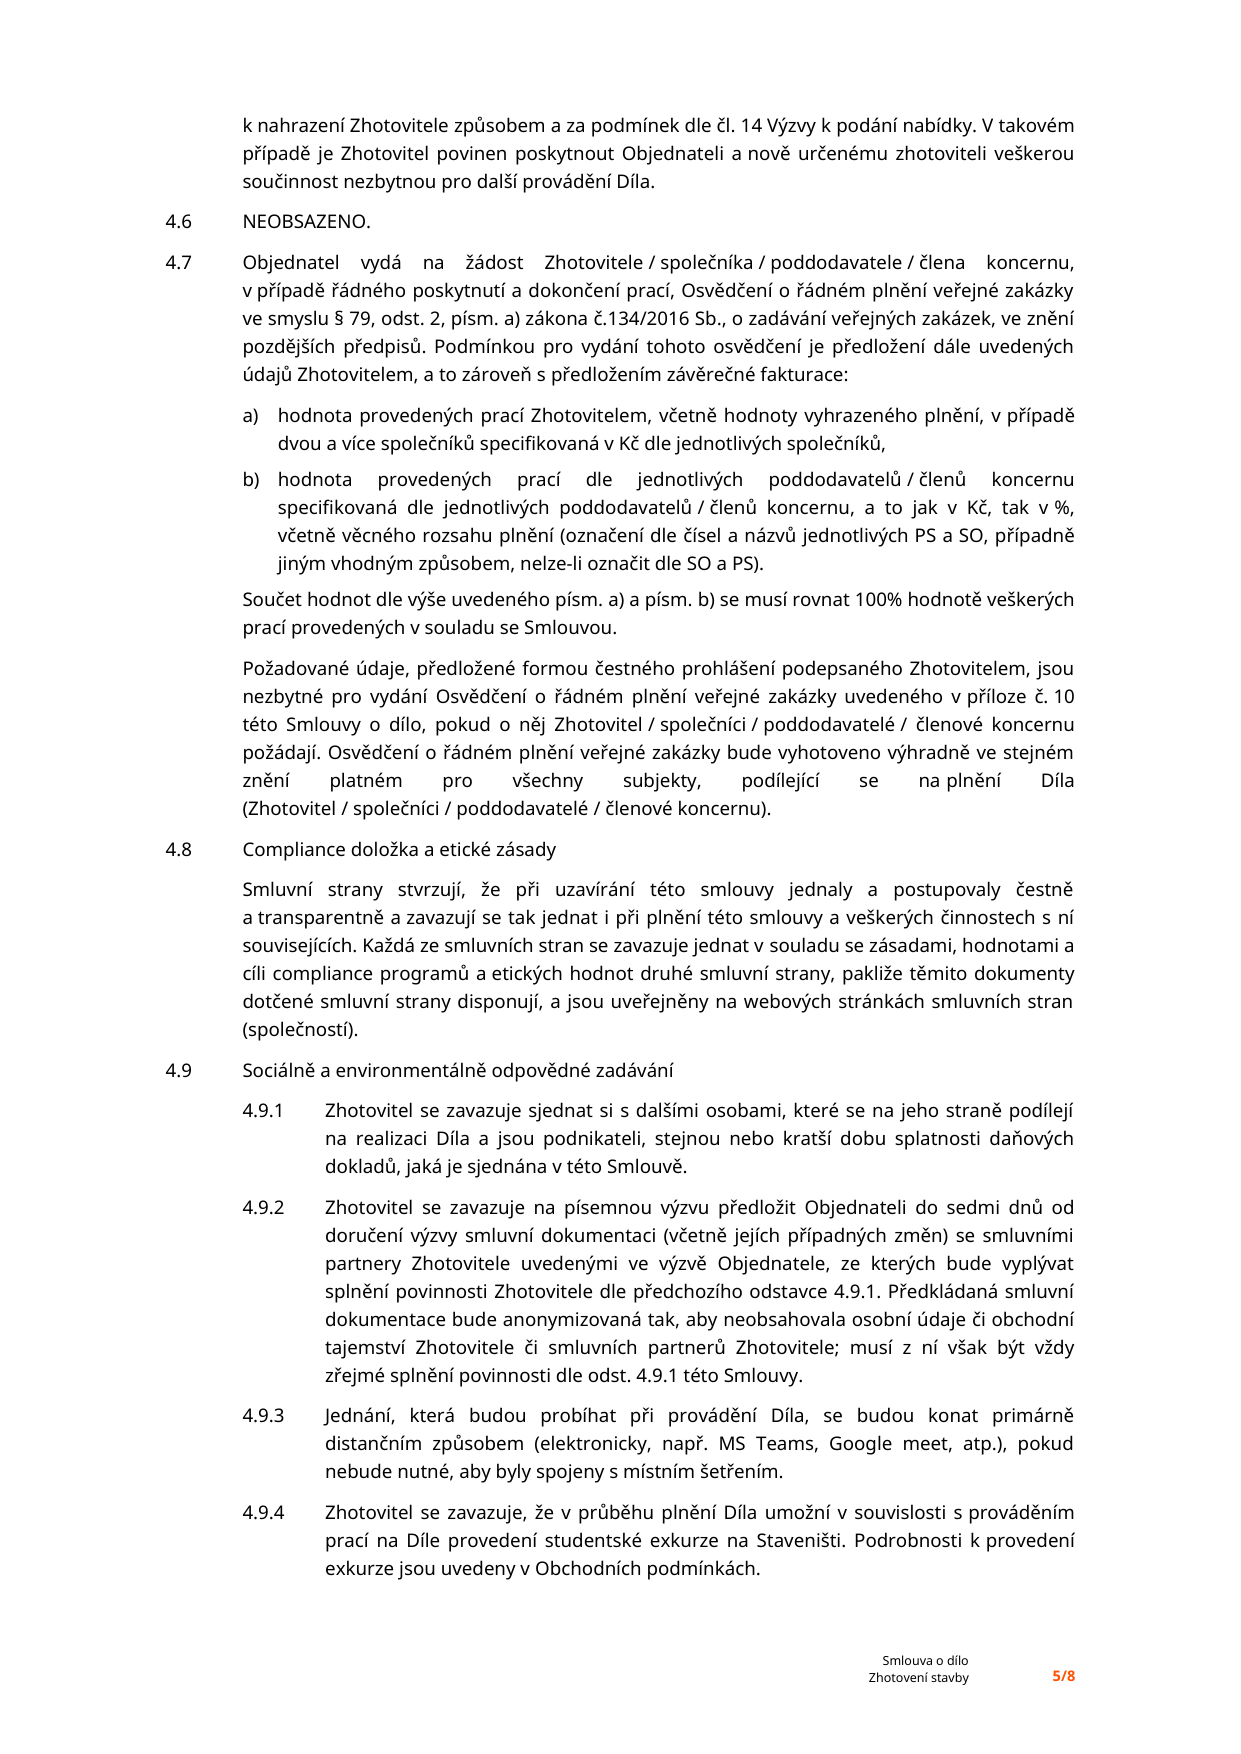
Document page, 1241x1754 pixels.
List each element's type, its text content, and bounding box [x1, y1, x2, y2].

list Smluvní strany stvrzují, že při uzavírání této smlouvy jednaly a postupovaly čestně a transparentně a zavazují se tak jednat i při plnění této smlouvy a veškerých činnostech s ní souvisejících. Každá ze smluvních stran se zavazuje jednat v souladu se zásadami, hodnotami a cíli compliance programů a etických hodnot druhé smluvní strany, pakliže těmito dokumenty dotčené smluvní strany disponují, a jsou uveřejněny na webových stránkách smluvních stran (společností). [242, 876, 1075, 1042]
text Zhotovitel se zavazuje sjednat si s dalšími osobami, které se na jeho straně podílejí na realizaci Díla a jsou podnikateli, stejnou nebo kratší dobu splatnosti daňových dokladů, jaká je sjednána v této Smlouvě. [242, 1097, 1075, 1179]
list Požadované údaje, předložené formou čestného prohlášení podepsaného Zhotovitelem, jsou nezbytné pro vydání Osvědčení o řádném plnění veřejné zakázky uvedeného v příloze č. 10 této Smlouvy o dílo, pokud o něj Zhotovitel / společníci / poddodavatelé / členové koncernu požádají. Osvědčení o řádném plnění veřejné zakázky bude vyhotoveno výhradně ve stejném znění platném pro všechny subjekty, podílející se na plnění Díla (Zhotovitel / společníci / poddodavatelé / členové koncernu). [242, 655, 1075, 821]
list Součet hodnot dle výše uvedeného písm. a) a písm. b) se musí rovnat 100% hodnotě veškerých prací provedených v souladu se Smlouvou. [242, 587, 1075, 640]
list hodnota provedených prací dle jednotlivých poddodavatelů / členů koncernu specifikovaná dle jednotlivých poddodavatelů / členů koncernu, a to jak v Kč, tak v %, včetně věcného rozsahu plnění (označení dle čísel a názvů jednotlivých PS a SO, případně jiným vhodným způsobem, nelze-li označit dle SO a PS). [242, 466, 1075, 576]
text Compliance doložka a etické zásady [165, 836, 1075, 861]
text Jednání, která budou probíhat při provádění Díla, se budou konat primárně distančním způsobem (elektronicky, např. MS Teams, Google meet, atp.), pokud nebude nutné, aby byly spojeny s místním šetřením. [242, 1403, 1075, 1484]
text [165, 112, 1075, 194]
text NEOBSAZENO. [165, 209, 1075, 234]
text Objednatel vydá na žádost Zhotovitele / společníka / poddodavatele / člena koncernu, v případě řádného poskytnutí a dokončení prací, Osvědčení o řádném plnění veřejné zakázky ve smyslu § 79, odst. 2, písm. a) zákona č.134/2016 Sb., o zadávání veřejných zakázek, ve znění pozdějších předpisů. Podmínkou pro vydání tohoto osvědčení je předložení dále uvedených údajů Zhotovitelem, a to zároveň s předložením závěrečné fakturace: [165, 249, 1075, 387]
text Zhotovitel se zavazuje, že v průběhu plnění Díla umožní v souvislosti s prováděním prací na Díle provedení studentské exkurze na Staveništi. Podrobnosti k provedení exkurze jsou uvedeny v Obchodních podmínkách. [242, 1499, 1075, 1581]
text Zhotovitel se zavazuje na písemnou výzvu předložit Objednateli do sedmi dnů od doručení výzvy smluvní dokumentaci (včetně jejích případných změn) se smluvními partnery Zhotovitele uvedenými ve výzvě Objednatele, ze kterých bude vyplývat splnění povinnosti Zhotovitele dle předchozího odstavce 4.9.1. Předkládaná smluvní dokumentace bude anonymizovaná tak, aby neobsahovala osobní údaje či obchodní tajemství Zhotovitele či smluvních partnerů Zhotovitele; musí z ní však být vždy zřejmé splnění povinnosti dle odst. 4.9.1 této Smlouvy. [242, 1194, 1075, 1388]
text Sociálně a environmentálně odpovědné zadávání [165, 1057, 1075, 1082]
list hodnota provedených prací Zhotovitelem, včetně hodnoty vyhrazeného plnění, v případě dvou a více společníků specifikovaná v Kč dle jednotlivých společníků, [242, 402, 1075, 455]
